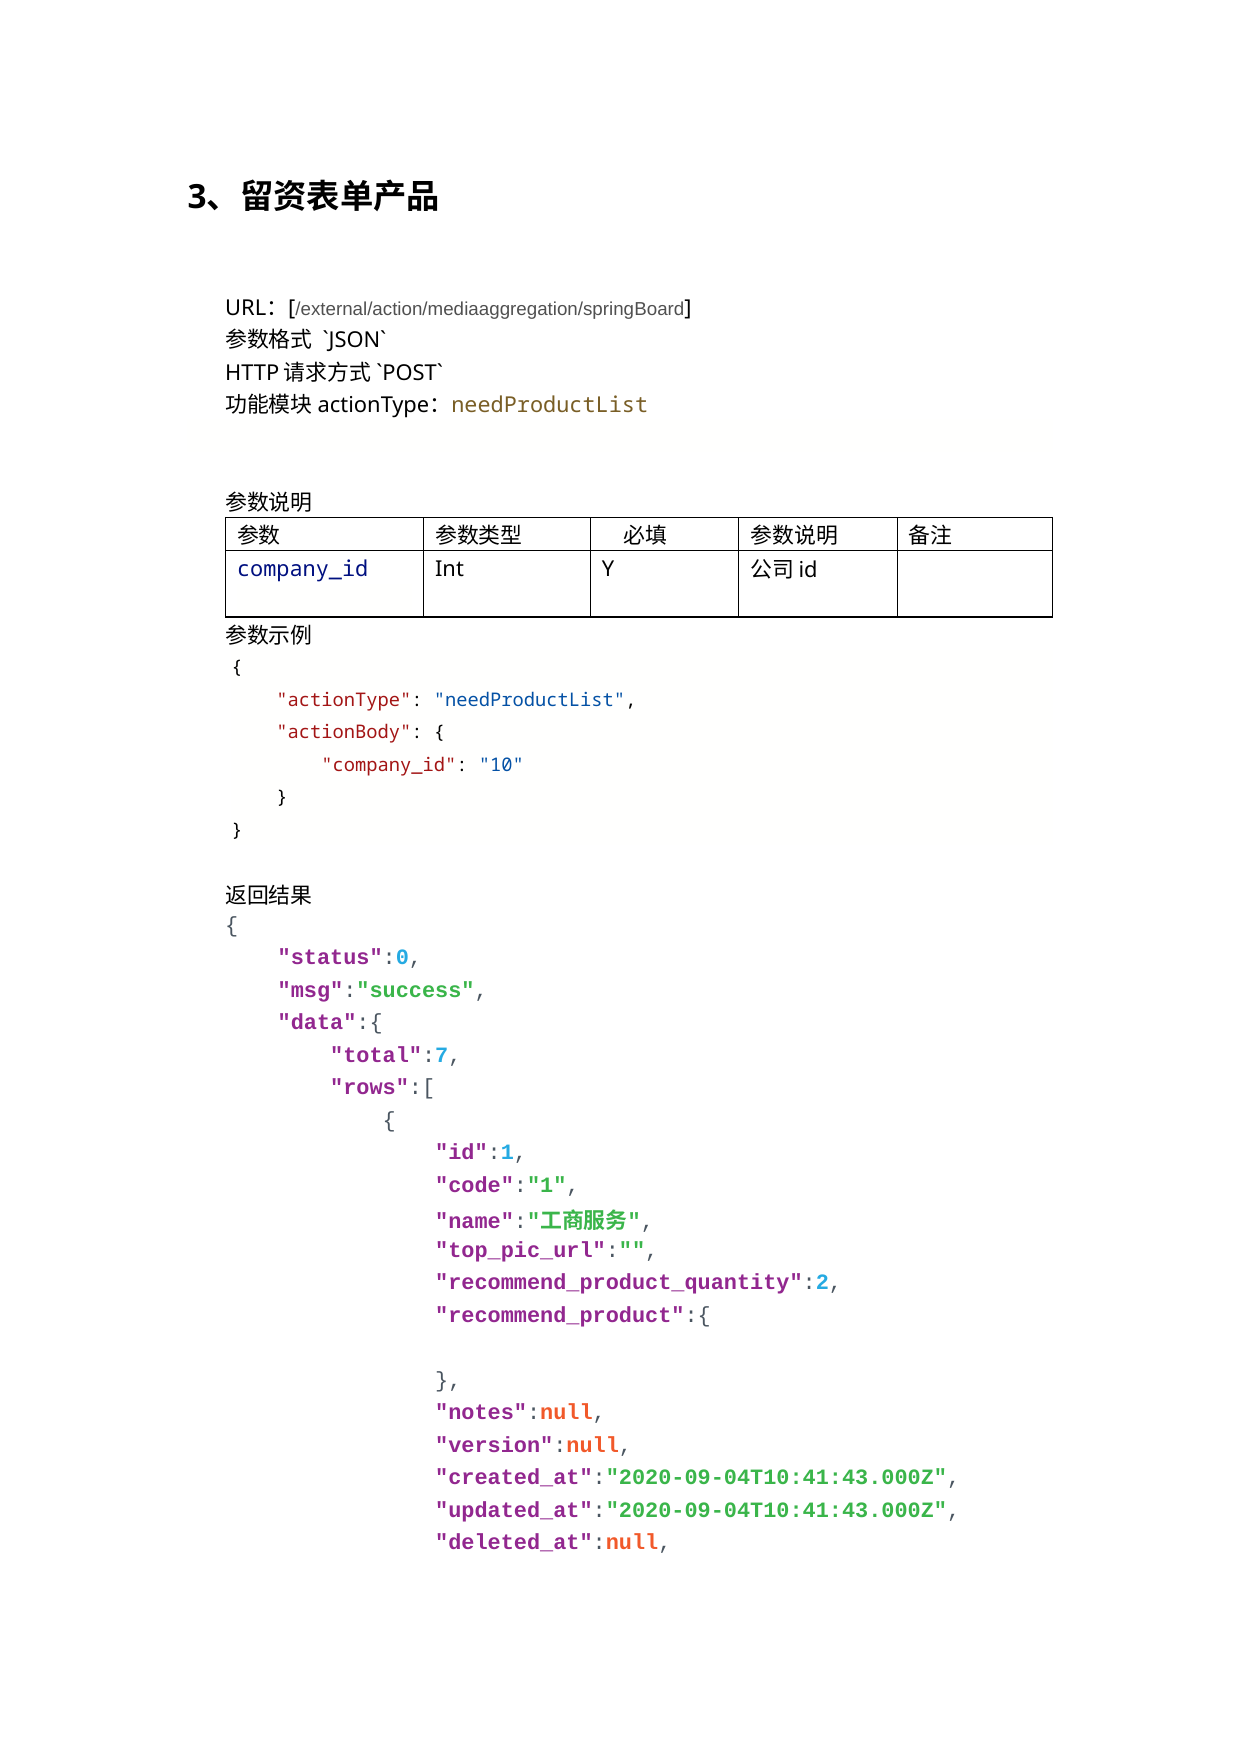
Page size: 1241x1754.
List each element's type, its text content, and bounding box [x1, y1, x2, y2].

list 参数格式 `JSON` [225, 322, 1053, 354]
text "company_id": "10" [231, 747, 1053, 780]
text "actionBody": { [231, 715, 1053, 747]
list HTTP请求方式 `POST` [225, 354, 1053, 387]
table_cell 公司id [739, 551, 897, 616]
table_cell [898, 551, 1052, 616]
text 功能模块 actionType：needProductList [187, 387, 1053, 419]
list 参数示例 [225, 618, 1053, 650]
table_header 参数说明 [739, 518, 897, 550]
text "actionType": "needProductList", [231, 682, 1053, 715]
table_cell Int [424, 551, 590, 616]
subtitle 3、留资表单产品 [187, 162, 1053, 227]
list 返回结果 [225, 877, 1053, 910]
table_header 参数 [226, 518, 423, 550]
table_cell Y [591, 551, 738, 616]
table_header 参数类型 [424, 518, 590, 550]
text { [231, 650, 1053, 682]
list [225, 910, 1053, 1560]
table_header 备注 [898, 518, 1052, 550]
text } [231, 812, 1053, 845]
text } [231, 780, 1053, 812]
text 参数说明 [187, 484, 1053, 517]
list URL：[/external/action/mediaaggregation/springBoard] [225, 289, 1053, 322]
table_header 必填 [591, 518, 738, 550]
